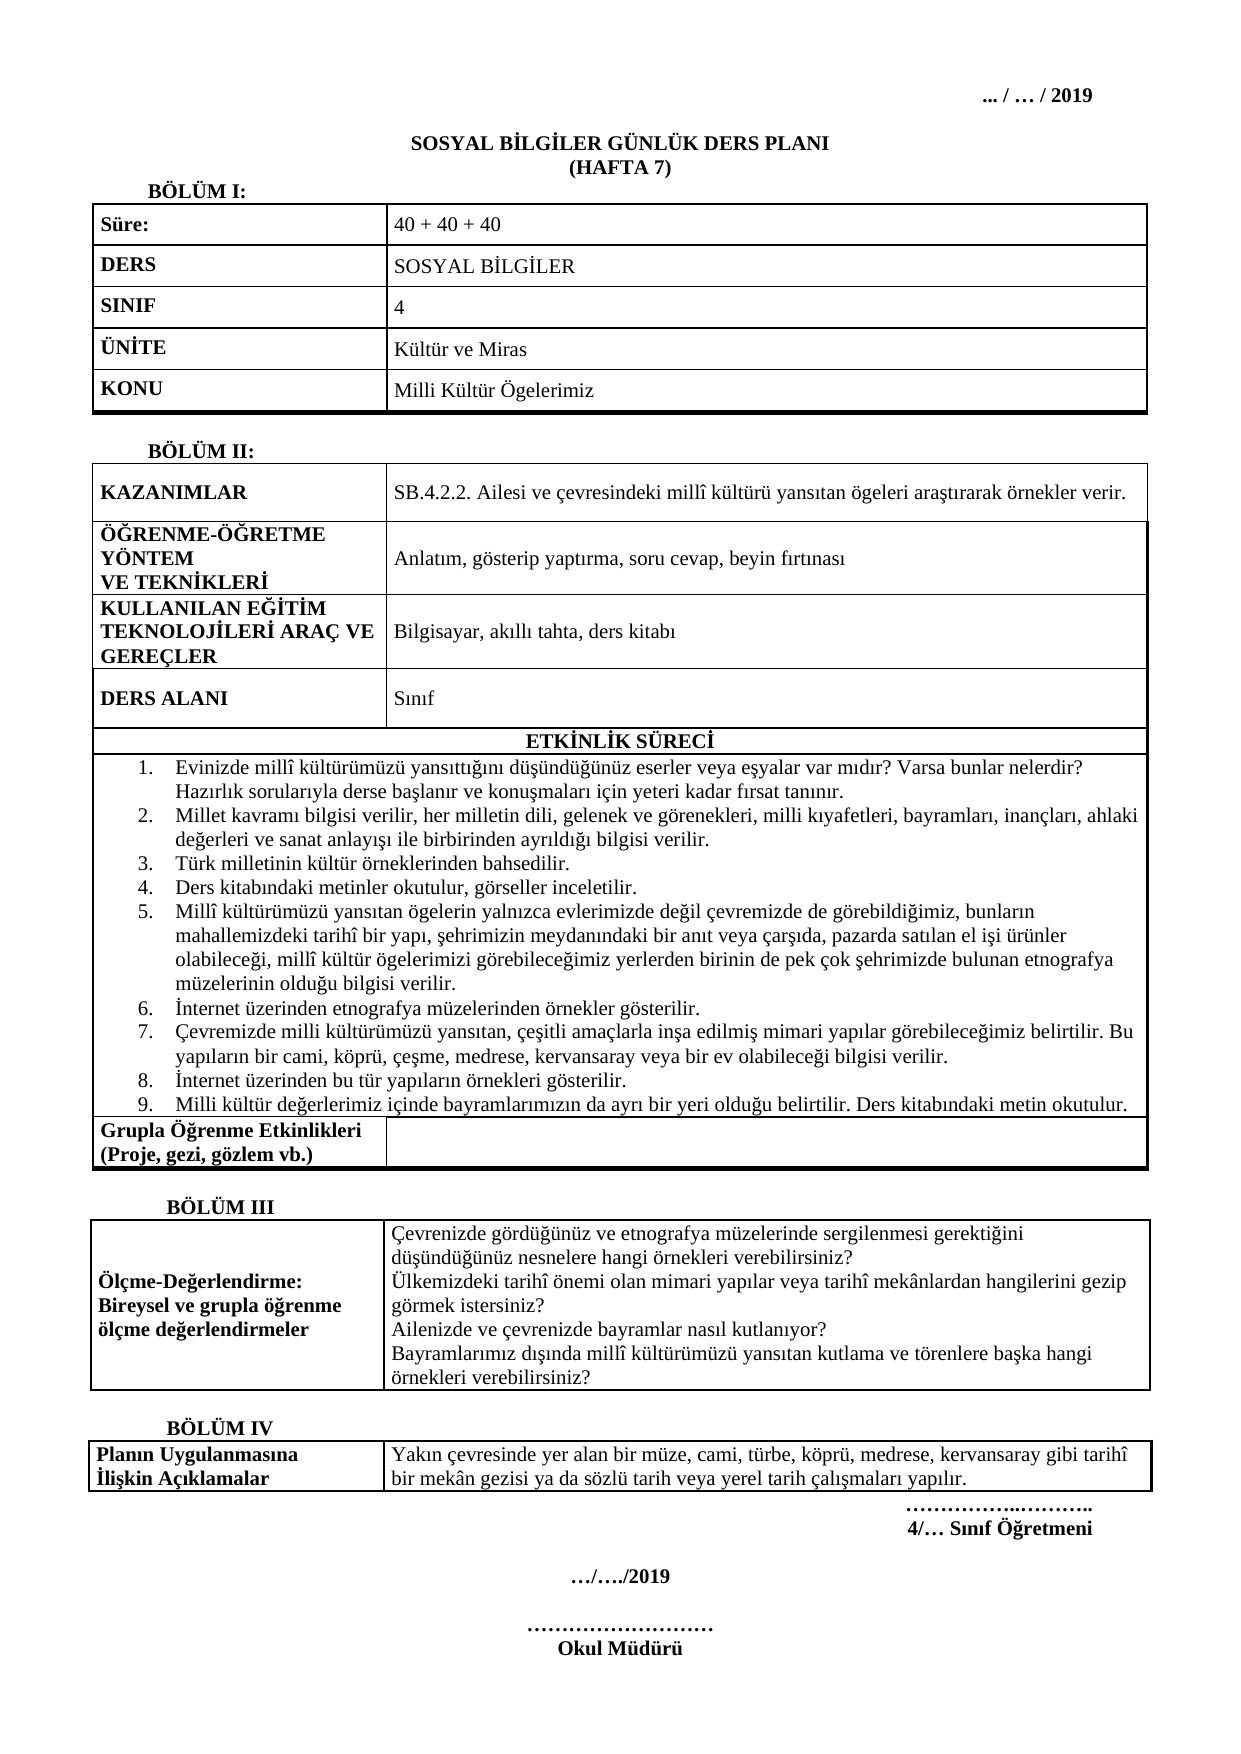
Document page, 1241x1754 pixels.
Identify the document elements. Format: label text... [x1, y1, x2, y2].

table_cell 4 [388, 287, 1146, 327]
table_header SB.4.2.2. Ailesi ve çevresindeki millî kültürü yansıtan ögeleri araştırarak örnekler verir. [387, 464, 1147, 521]
text ……………………… [148, 1612, 1092, 1636]
table_cell Grupla Öğrenme Etkinlikleri (Proje, gezi, gözlem vb.) [94, 1117, 386, 1166]
table_header 40 + 40 + 40 [388, 205, 1146, 244]
table_header Ölçme-Değerlendirme: Bireysel ve grupla öğrenme ölçme değerlendirmeler [92, 1221, 383, 1389]
text SOSYAL BİLGİLER GÜNLÜK DERS PLANI [148, 131, 1092, 155]
table_cell Bilgisayar, akıllı tahta, ders kitabı [387, 595, 1146, 668]
text BÖLÜM I: [148, 179, 1092, 203]
table_cell Evinizde millî kültürümüzü yansıttığını düşündüğünüz eserler veya eşyalar var mıdır? Varsa bunlar nelerdir? Hazırlık sorularıyla derse başlanır ve konuşmaları için yeteri kadar fırsat tanınır. Millet kavramı bilgisi verilir, her milletin dili, gelenek ve görenekleri, milli kıyafetleri, bayramları, inançları, ahlaki değerleri ve sanat anlayışı ile birbirinden ayrıldığı bilgisi verilir. Türk milletinin kültür örneklerinden bahsedilir. Ders kitabındaki metinler okutulur, görseller inceletilir. Millî kültürümüzü yansıtan ögelerin yalnızca evlerimizde değil çevremizde de görebildiğimiz, bunların mahallemizdeki tarihî bir yapı, şehrimizin meydanındaki bir anıt veya çarşıda, pazarda satılan el işi ürünler olabileceği, millî kültür ögelerimizi görebileceğimiz yerlerden birinin de pek çok şehrimizde bulunan etnografya müzelerinin olduğu bilgisi verilir. İnternet üzerinden etnografya müzelerinden örnekler gösterilir. Çevremizde milli kültürümüzü yansıtan, çeşitli amaçlarla inşa edilmiş mimari yapılar görebileceğimiz belirtilir. Bu yapıların bir cami, köprü, çeşme, medrese, kervansaray veya bir ev olabileceği bilgisi verilir. İnternet üzerinden bu tür yapıların örnekleri gösterilir. Milli kültür değerlerimiz içinde bayramlarımızın da ayrı bir yeri olduğu belirtilir. Ders kitabındaki metin okutulur. [94, 755, 1146, 1116]
table_header Çevrenizde gördüğünüz ve etnografya müzelerinde sergilenmesi gerektiğini düşündüğünüz nesnelere hangi örnekleri verebilirsiniz? Ülkemizdeki tarihî önemi olan mimari yapılar veya tarihî mekânlardan hangilerini gezip görmek istersiniz? Ailenizde ve çevrenizde bayramlar nasıl kutlanıyor? Bayramlarımız dışında millî kültürümüzü yansıtan kutlama ve törenlere başka hangi örnekleri verebilirsiniz? [385, 1221, 1149, 1389]
table_cell SINIF [94, 287, 386, 327]
text 4/… Sınıf Öğretmeni [148, 1516, 1092, 1540]
table_cell KULLANILAN EĞİTİM TEKNOLOJİLERİ ARAÇ VE GEREÇLER [93, 595, 386, 668]
table_cell DERS ALANI [94, 669, 386, 727]
text ……………..……….. [148, 1492, 1092, 1516]
table_cell Sınıf [387, 669, 1146, 727]
text (HAFTA 7) [148, 155, 1092, 179]
table_cell Kültür ve Miras [388, 329, 1146, 368]
table_cell [387, 1118, 1146, 1166]
subtitle BÖLÜM IV [148, 1415, 1092, 1439]
table_cell SOSYAL BİLGİLER [388, 246, 1146, 286]
subtitle BÖLÜM III [148, 1195, 1092, 1219]
table_header Planın Uygulanmasına İlişkin Açıklamalar [90, 1442, 383, 1490]
table_header Yakın çevresinde yer alan bir müze, cami, türbe, köprü, medrese, kervansaray gibi tarihî bir mekân gezisi ya da sözlü tarih veya yerel tarih çalışmaları yapılır. [385, 1442, 1150, 1490]
table_cell ÜNİTE [94, 329, 386, 368]
table_cell Milli Kültür Ögelerimiz [388, 370, 1146, 410]
table_cell Anlatım, gösterip yaptırma, soru cevap, beyin fırtınası [387, 522, 1146, 594]
table_cell DERS [94, 246, 386, 286]
table_header Süre: [94, 205, 386, 244]
table_cell KONU [94, 370, 386, 410]
table_header KAZANIMLAR [93, 464, 386, 521]
text ... / … / 2019 [148, 83, 1092, 107]
table_cell ÖĞRENME-ÖĞRETME YÖNTEM VE TEKNİKLERİ [93, 522, 386, 594]
text …/…./2019 [148, 1564, 1092, 1588]
text BÖLÜM II: [148, 438, 1092, 463]
text Okul Müdürü [148, 1636, 1092, 1660]
table_cell ETKİNLİK SÜRECİ [94, 729, 1146, 753]
